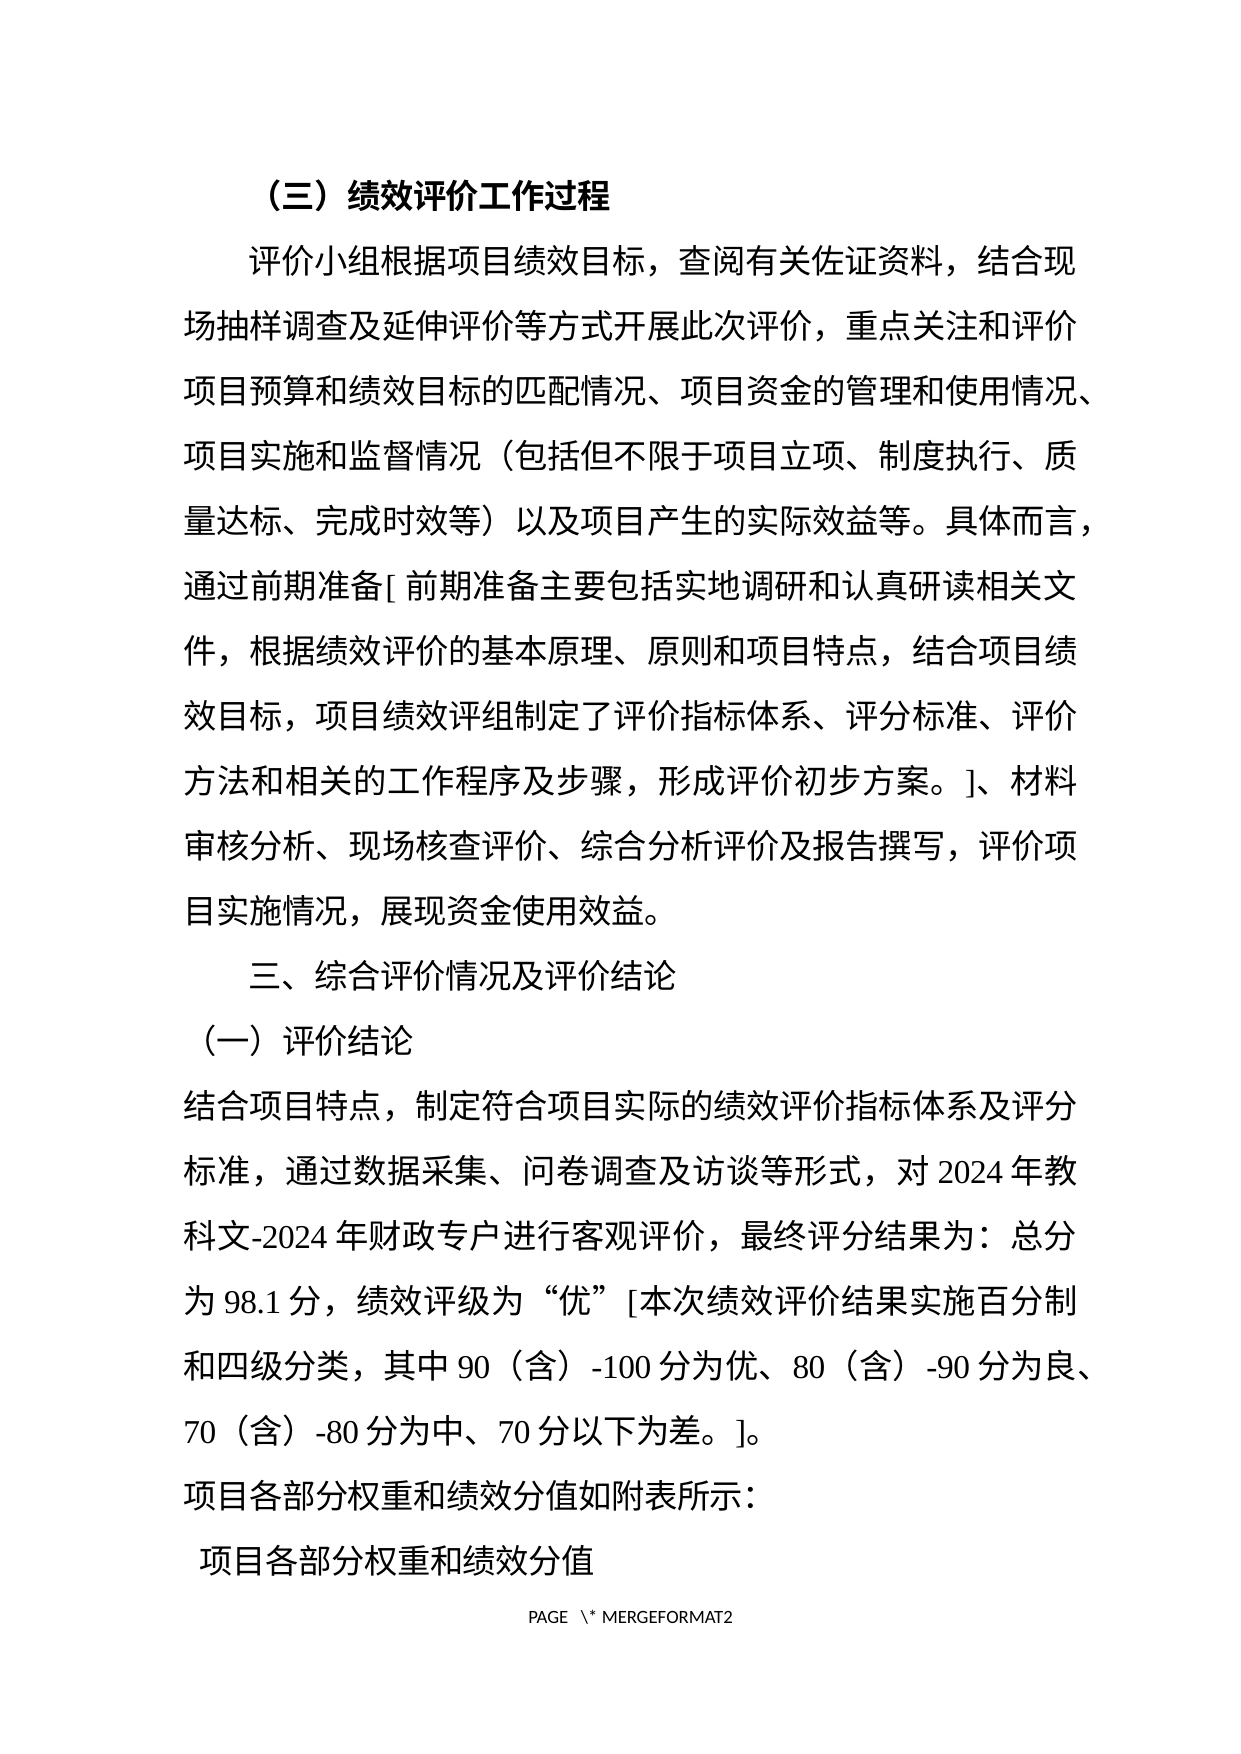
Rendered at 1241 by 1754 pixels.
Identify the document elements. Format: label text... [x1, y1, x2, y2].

text 评价小组根据项目绩效目标，查阅有关佐证资料，结合现场抽样调查及延伸评价等方式开展此次评价，重点关注和评价项目预算和绩效目标的匹配情况、项目资金的管理和使用情况、项目实施和监督情况（包括但不限于项目立项、制度执行、质量达标、完成时效等）以及项目产生的实际效益等。具体而言，通过前期准备[ 前期准备主要包括实地调研和认真研读相关文件，根据绩效评价的基本原理、原则和项目特点，结合项目绩效目标，项目绩效评组制定了评价指标体系、评分标准、评价方法和相关的工作程序及步骤，形成评价初步方案。]、材料审核分析、现场核查评价、综合分析评价及报告撰写，评价项目实施情况，展现资金使用效益。 [183, 227, 1078, 942]
text 三、综合评价情况及评价结论 [183, 942, 1078, 1007]
text （三）绩效评价工作过程 [183, 162, 1078, 227]
